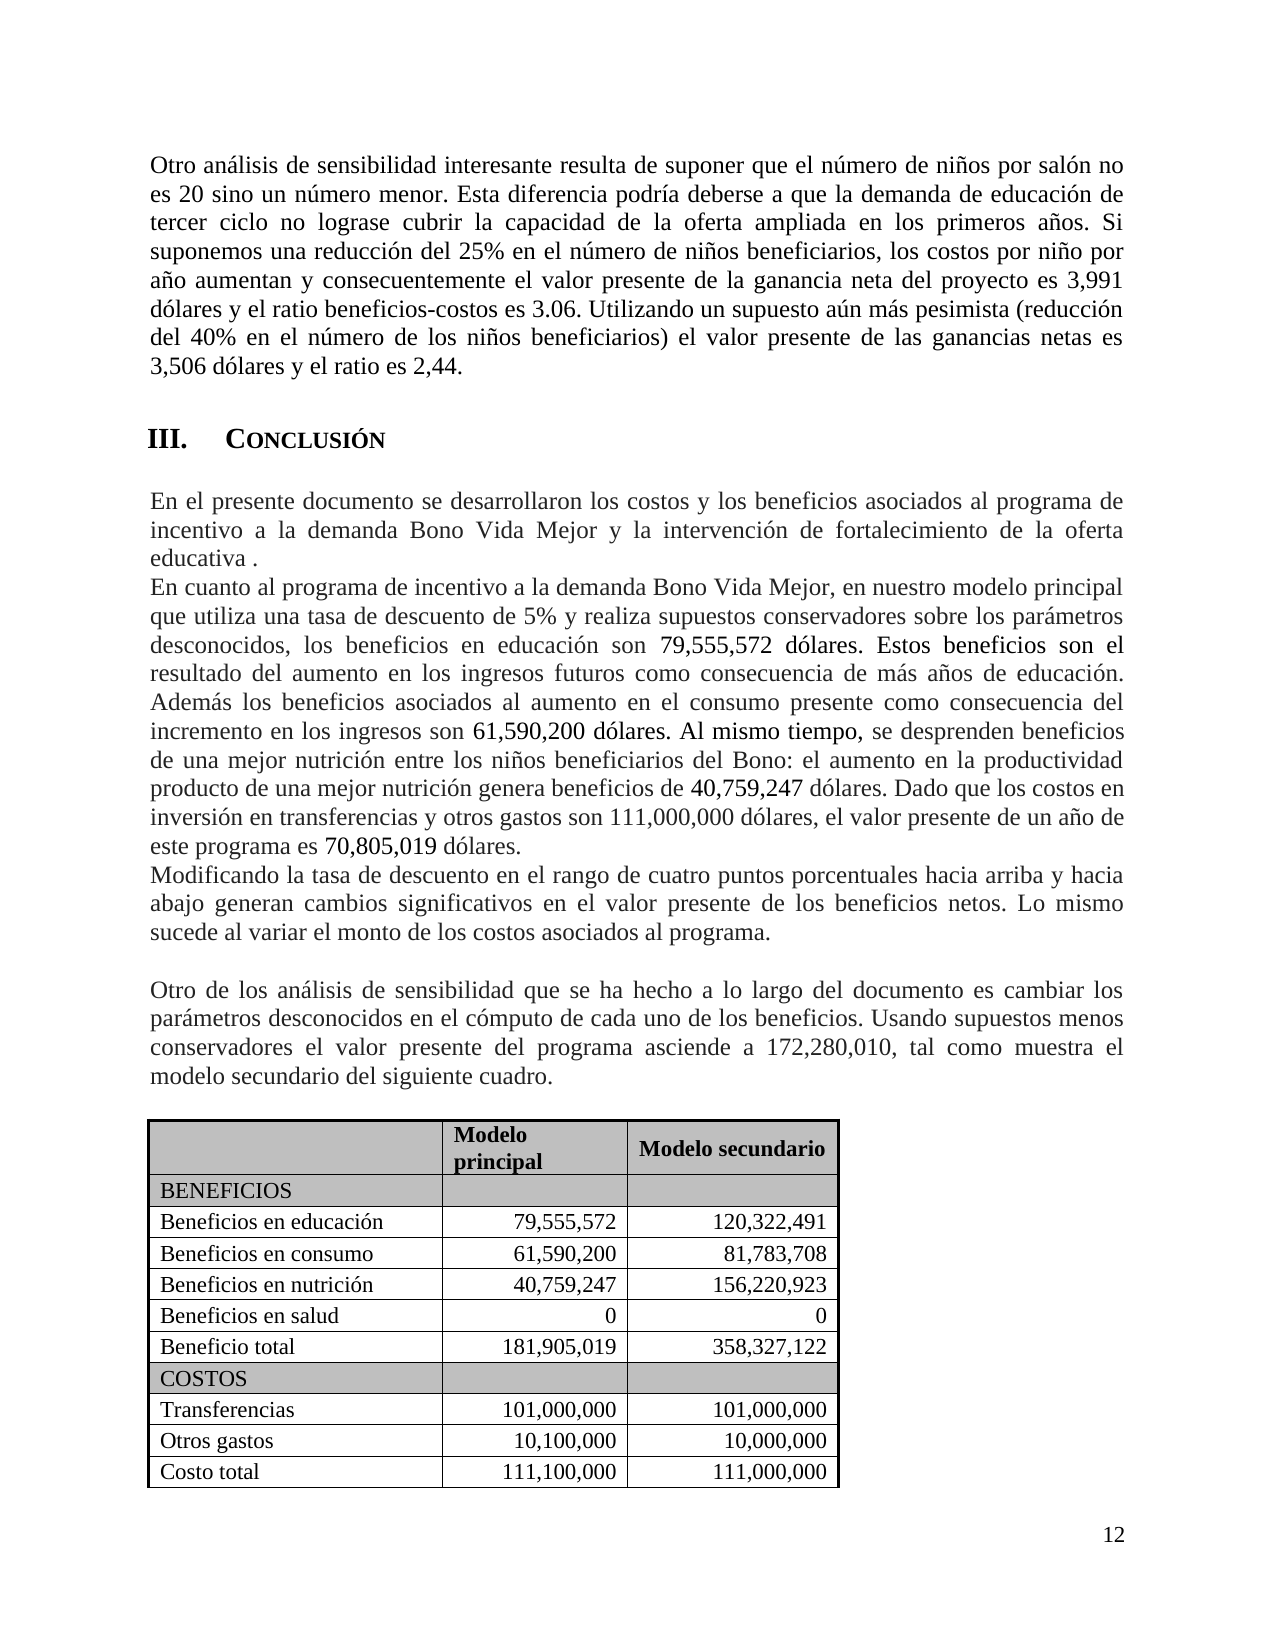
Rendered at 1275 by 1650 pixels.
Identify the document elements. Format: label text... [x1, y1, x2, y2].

table_cell Beneficios en educación [150, 1207, 442, 1237]
table_cell 79,555,572 [443, 1207, 627, 1237]
table_cell [443, 1363, 627, 1393]
list Conclusión [187, 421, 1125, 455]
table_cell COSTOS [150, 1363, 442, 1393]
table_cell 61,590,200 [443, 1238, 627, 1268]
table_cell 40,759,247 [443, 1269, 627, 1299]
table_cell 101,000,000 [443, 1394, 627, 1424]
table_cell 358,327,122 [628, 1332, 837, 1362]
table_cell 101,000,000 [628, 1394, 837, 1424]
text En el presente documento se desarrollaron los costos y los beneficios asociados al programa de incentivo a la demanda Bono Vida Mejor y la intervención de fortalecimiento de la oferta educativa . [150, 486, 1125, 572]
table_cell 111,100,000 [443, 1457, 627, 1487]
table_cell Beneficios en nutrición [150, 1269, 442, 1299]
table_cell Beneficios en consumo [150, 1238, 442, 1268]
table_cell 10,000,000 [628, 1425, 837, 1456]
table_cell 0 [628, 1300, 837, 1331]
table_cell [443, 1175, 627, 1206]
table_cell [628, 1363, 837, 1393]
table_cell 0 [443, 1300, 627, 1331]
text En cuanto al programa de incentivo a la demanda Bono Vida Mejor, en nuestro modelo principal que utiliza una tasa de descuento de 5% y realiza supuestos conservadores sobre los parámetros desconocidos, los beneficios en educación son 79,555,572 dólares. Estos beneficios son el resultado del aumento en los ingresos futuros como consecuencia de más años de educación. Además los beneficios asociados al aumento en el consumo presente como consecuencia del incremento en los ingresos son 61,590,200 dólares. Al mismo tiempo, se desprenden beneficios de una mejor nutrición entre los niños beneficiarios del Bono: el aumento en la productividad producto de una mejor nutrición genera beneficios de 40,759,247 dólares. Dado que los costos en inversión en transferencias y otros gastos son 111,000,000 dólares, el valor presente de un año de este programa es 70,805,019 dólares. [150, 572, 1125, 860]
table_cell 181,905,019 [443, 1332, 627, 1362]
text Otro de los análisis de sensibilidad que se ha hecho a lo largo del documento es cambiar los parámetros desconocidos en el cómputo de cada uno de los beneficios. Usando supuestos menos conservadores el valor presente del programa asciende a 172,280,010, tal como muestra el modelo secundario del siguiente cuadro. [150, 975, 1125, 1090]
table_cell 120,322,491 [628, 1207, 837, 1237]
table_cell Otros gastos [150, 1425, 442, 1456]
table_header [150, 1122, 442, 1174]
table_cell Beneficios en salud [150, 1300, 442, 1331]
text Modificando la tasa de descuento en el rango de cuatro puntos porcentuales hacia arriba y hacia abajo generan cambios significativos en el valor presente de los beneficios netos. Lo mismo sucede al variar el monto de los costos asociados al programa. [150, 860, 1125, 946]
table_cell Transferencias [150, 1394, 442, 1424]
table_cell Costo total [150, 1457, 442, 1487]
text Otro análisis de sensibilidad interesante resulta de suponer que el número de niños por salón no es 20 sino un número menor. Esta diferencia podría deberse a que la demanda de educación de tercer ciclo no lograse cubrir la capacidad de la oferta ampliada en los primeros años. Si suponemos una reducción del 25% en el número de niños beneficiarios, los costos por niño por año aumentan y consecuentemente el valor presente de la ganancia neta del proyecto es 3,991 dólares y el ratio beneficios-costos es 3.06. Utilizando un supuesto aún más pesimista (reducción del 40% en el número de los niños beneficiarios) el valor presente de las ganancias netas es 3,506 dólares y el ratio es 2,44. [150, 150, 1125, 380]
table_header Modelo secundario [628, 1122, 837, 1174]
table_cell [628, 1175, 837, 1206]
table_cell 10,100,000 [443, 1425, 627, 1456]
table_cell 81,783,708 [628, 1238, 837, 1268]
table_cell BENEFICIOS [150, 1175, 442, 1206]
table_cell 156,220,923 [628, 1269, 837, 1299]
table_cell Beneficio total [150, 1332, 442, 1362]
table_cell 111,000,000 [628, 1457, 837, 1487]
table_header Modelo principal [443, 1122, 627, 1174]
